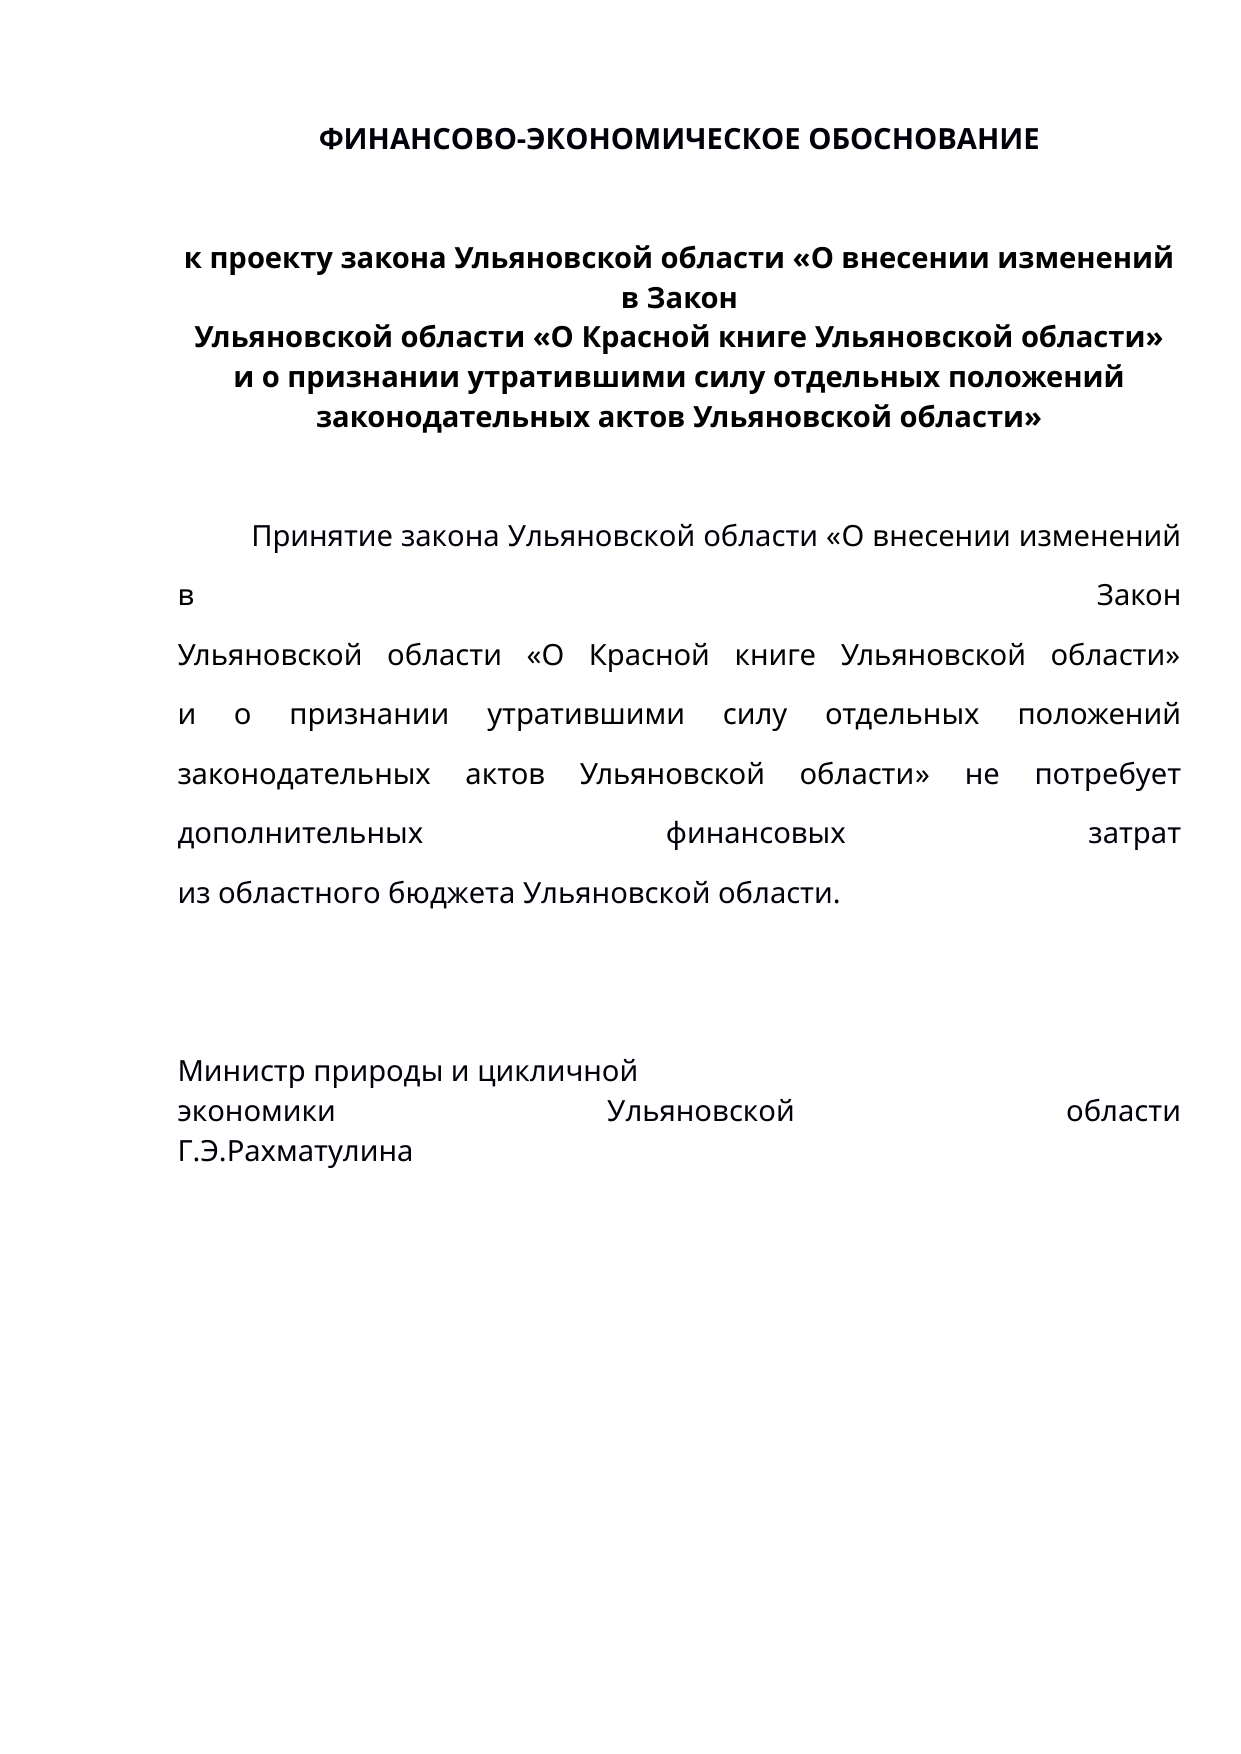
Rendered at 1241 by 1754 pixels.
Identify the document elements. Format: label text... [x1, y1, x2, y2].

text Министр природы и цикличной [177, 1050, 1181, 1090]
text к проекту закона Ульяновской области «О внесении изменений в Закон Ульяновской области «О Красной книге Ульяновской области» и о признании утратившими силу отдельных положений законодательных актов Ульяновской области» [177, 237, 1181, 436]
text ФИНАНСОВО-ЭКОНОМИЧЕСКОЕ ОБОСНОВАНИЕ [177, 118, 1181, 158]
text экономики Ульяновской области Г.Э.Рахматулина [177, 1090, 1181, 1169]
text Принятие закона Ульяновской области «О внесении изменений в Закон Ульяновской области «О Красной книге Ульяновской области» и о признании утратившими силу отдельных положений законодательных актов Ульяновской области» не потребует дополнительных финансовых затрат из областного бюджета Ульяновской области. [177, 515, 1181, 912]
